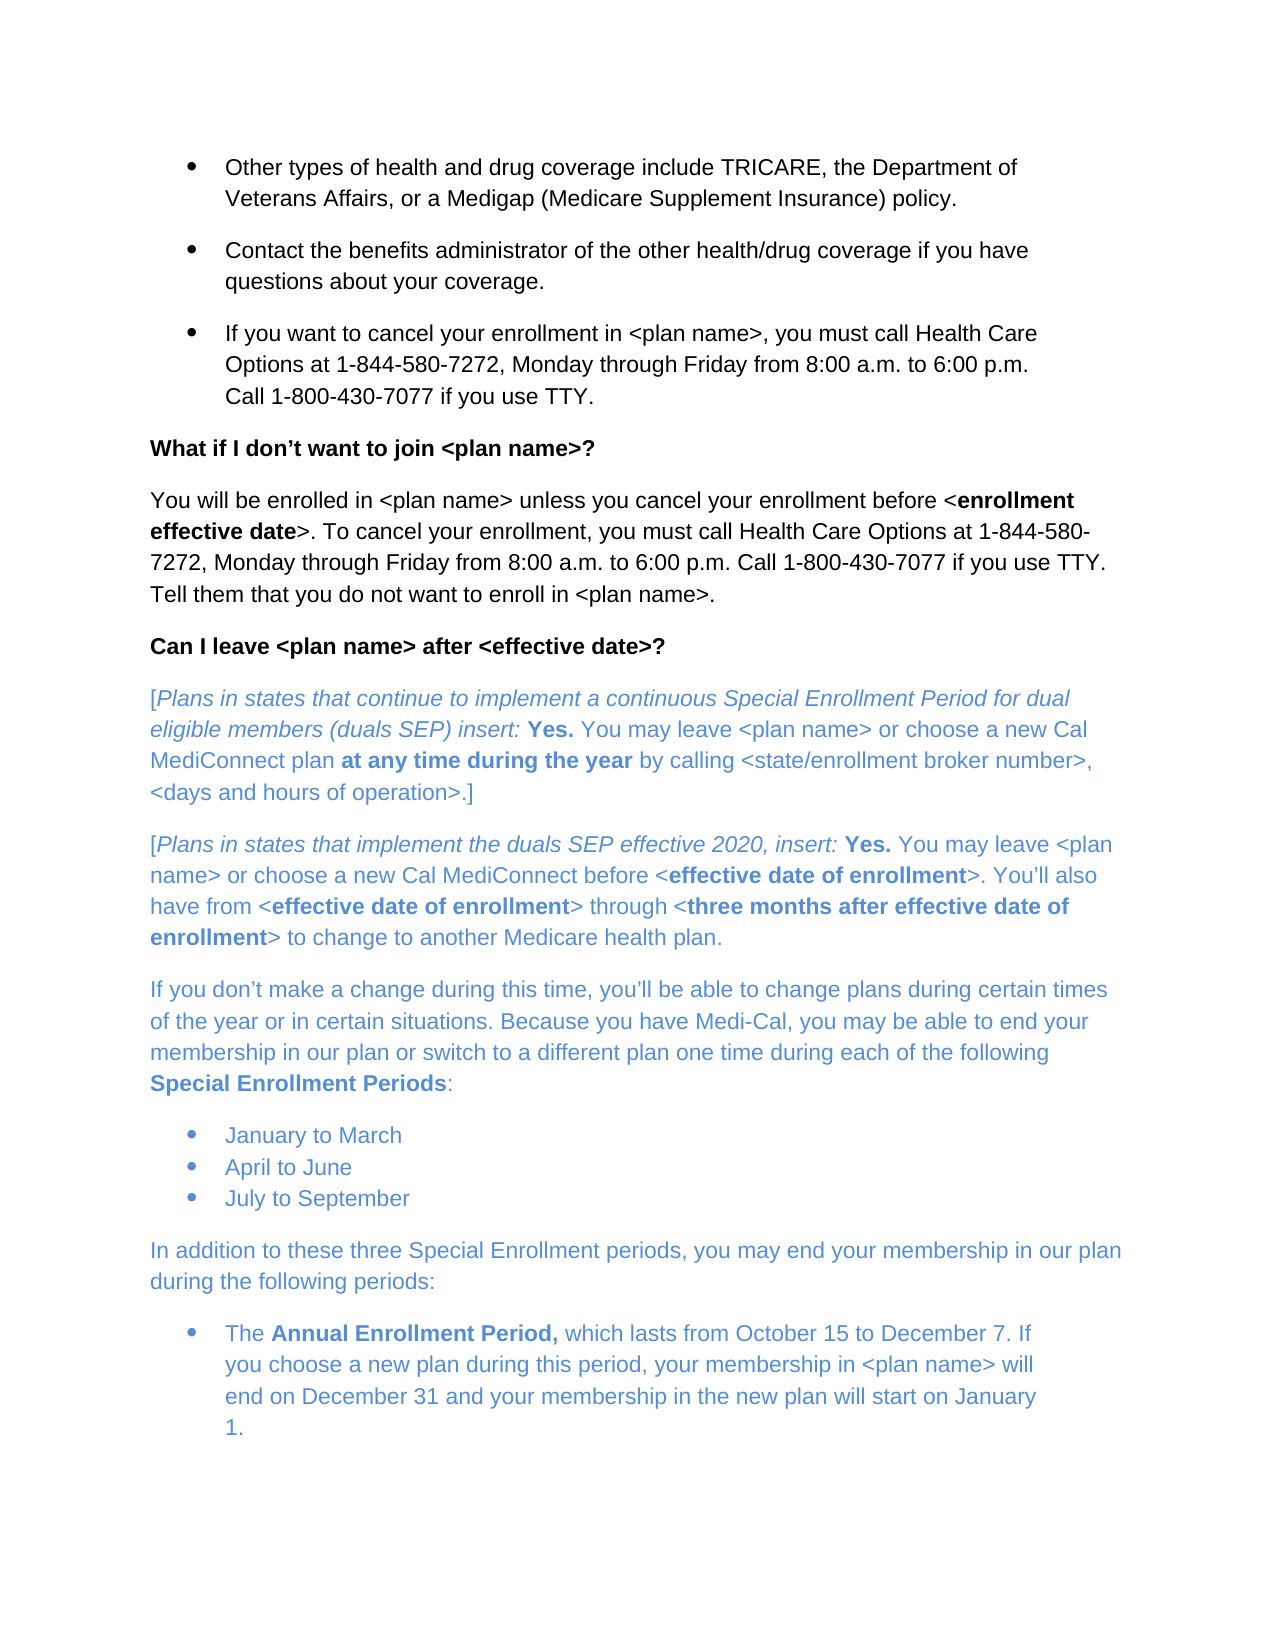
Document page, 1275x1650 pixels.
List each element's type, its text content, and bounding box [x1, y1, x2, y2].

list If you want to cancel your enrollment in <plan name>, you must call Health Care Options at 1-844-580-7272, Monday through Friday from 8:00 a.m. to 6:00 p.m. Call 1-800-430-7077 if you use TTY. [187, 317, 1050, 410]
text If you don’t make a change during this time, you’ll be able to change plans during certain times of the year or in certain situations. Because you have Medi-Cal, you may be able to end your membership in our plan or switch to a different plan one time during each of the following Special Enrollment Periods: [150, 973, 1125, 1098]
text Can I leave <plan name> after <effective date>? [150, 629, 1125, 660]
text In addition to these three Special Enrollment periods, you may end your membership in our plan during the following periods: [150, 1233, 1125, 1296]
list Contact the benefits administrator of the other health/drug coverage if you have questions about your coverage. [187, 233, 1050, 296]
text [Plans in states that continue to implement a continuous Special Enrollment Period for dual eligible members (duals SEP) insert: Yes. You may leave <plan name> or choose a new Cal MediConnect plan at any time during the year by calling <state/enrollment broker number>, <days and hours of operation>.] [150, 681, 1125, 806]
text What if I don’t want to join <plan name>? [150, 431, 1125, 462]
list The Annual Enrollment Period, which lasts from October 15 to December 7. If you choose a new plan during this period, your membership in <plan name> will end on December 31 and your membership in the new plan will start on January 1. [187, 1317, 1050, 1442]
list April to June [187, 1150, 1050, 1181]
list January to March [187, 1119, 1050, 1150]
text You will be enrolled in <plan name> unless you cancel your enrollment before <enrollment effective date>. To cancel your enrollment, you must call Health Care Options at 1-844-580-7272, Monday through Friday from 8:00 a.m. to 6:00 p.m. Call 1-800-430-7077 if you use TTY. Tell them that you do not want to enroll in <plan name>. [150, 483, 1125, 608]
list Other types of health and drug coverage include TRICARE, the Department of Veterans Affairs, or a Medigap (Medicare Supplement Insurance) policy. [187, 150, 1050, 212]
list July to September [187, 1181, 1050, 1212]
text [Plans in states that implement the duals SEP effective 2020, insert: Yes. You may leave <plan name> or choose a new Cal MediConnect before <effective date of enrollment>. You’ll also have from <effective date of enrollment> through <three months after effective date of enrollment> to change to another Medicare health plan. [150, 827, 1125, 952]
